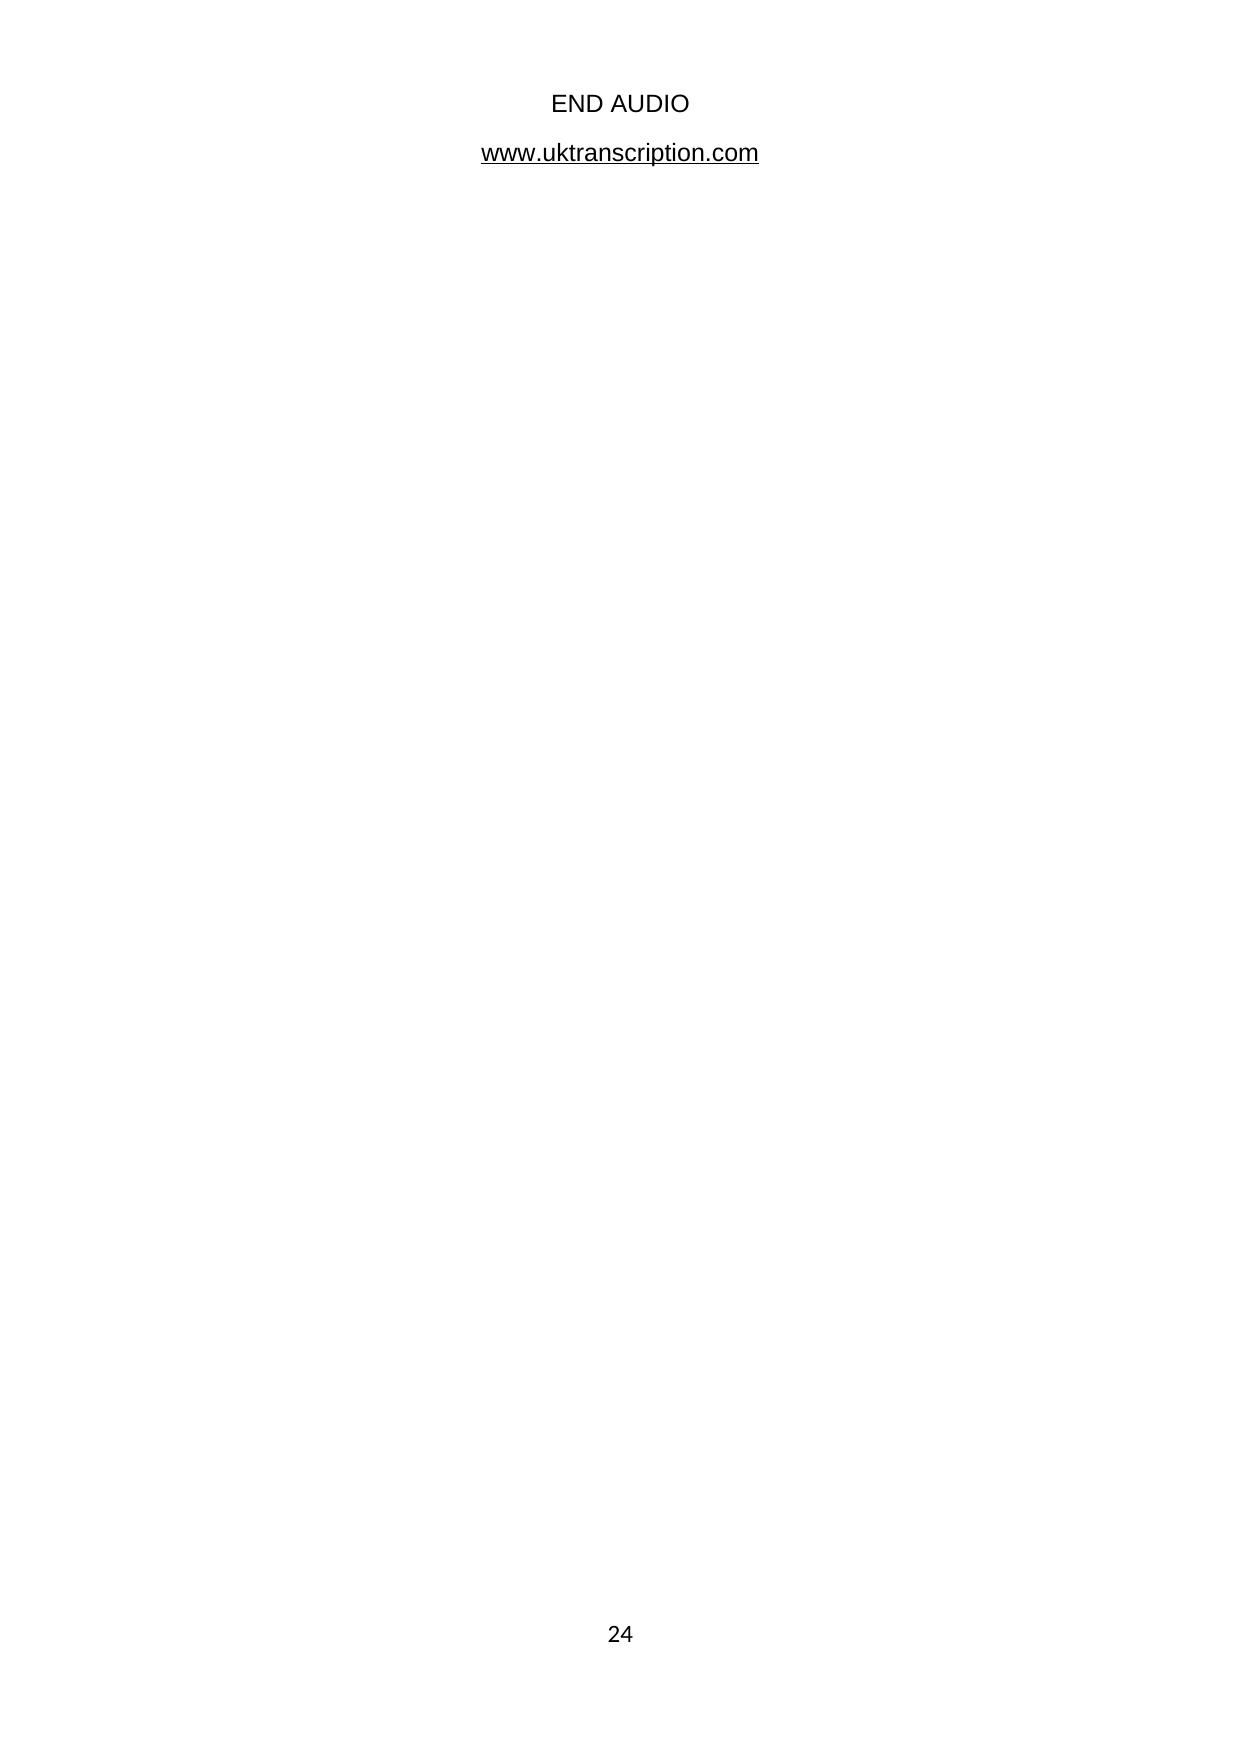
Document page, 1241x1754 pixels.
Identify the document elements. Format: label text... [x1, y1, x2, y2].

text END AUDIO [89, 89, 1152, 117]
text www.uktranscription.com [89, 138, 1152, 167]
